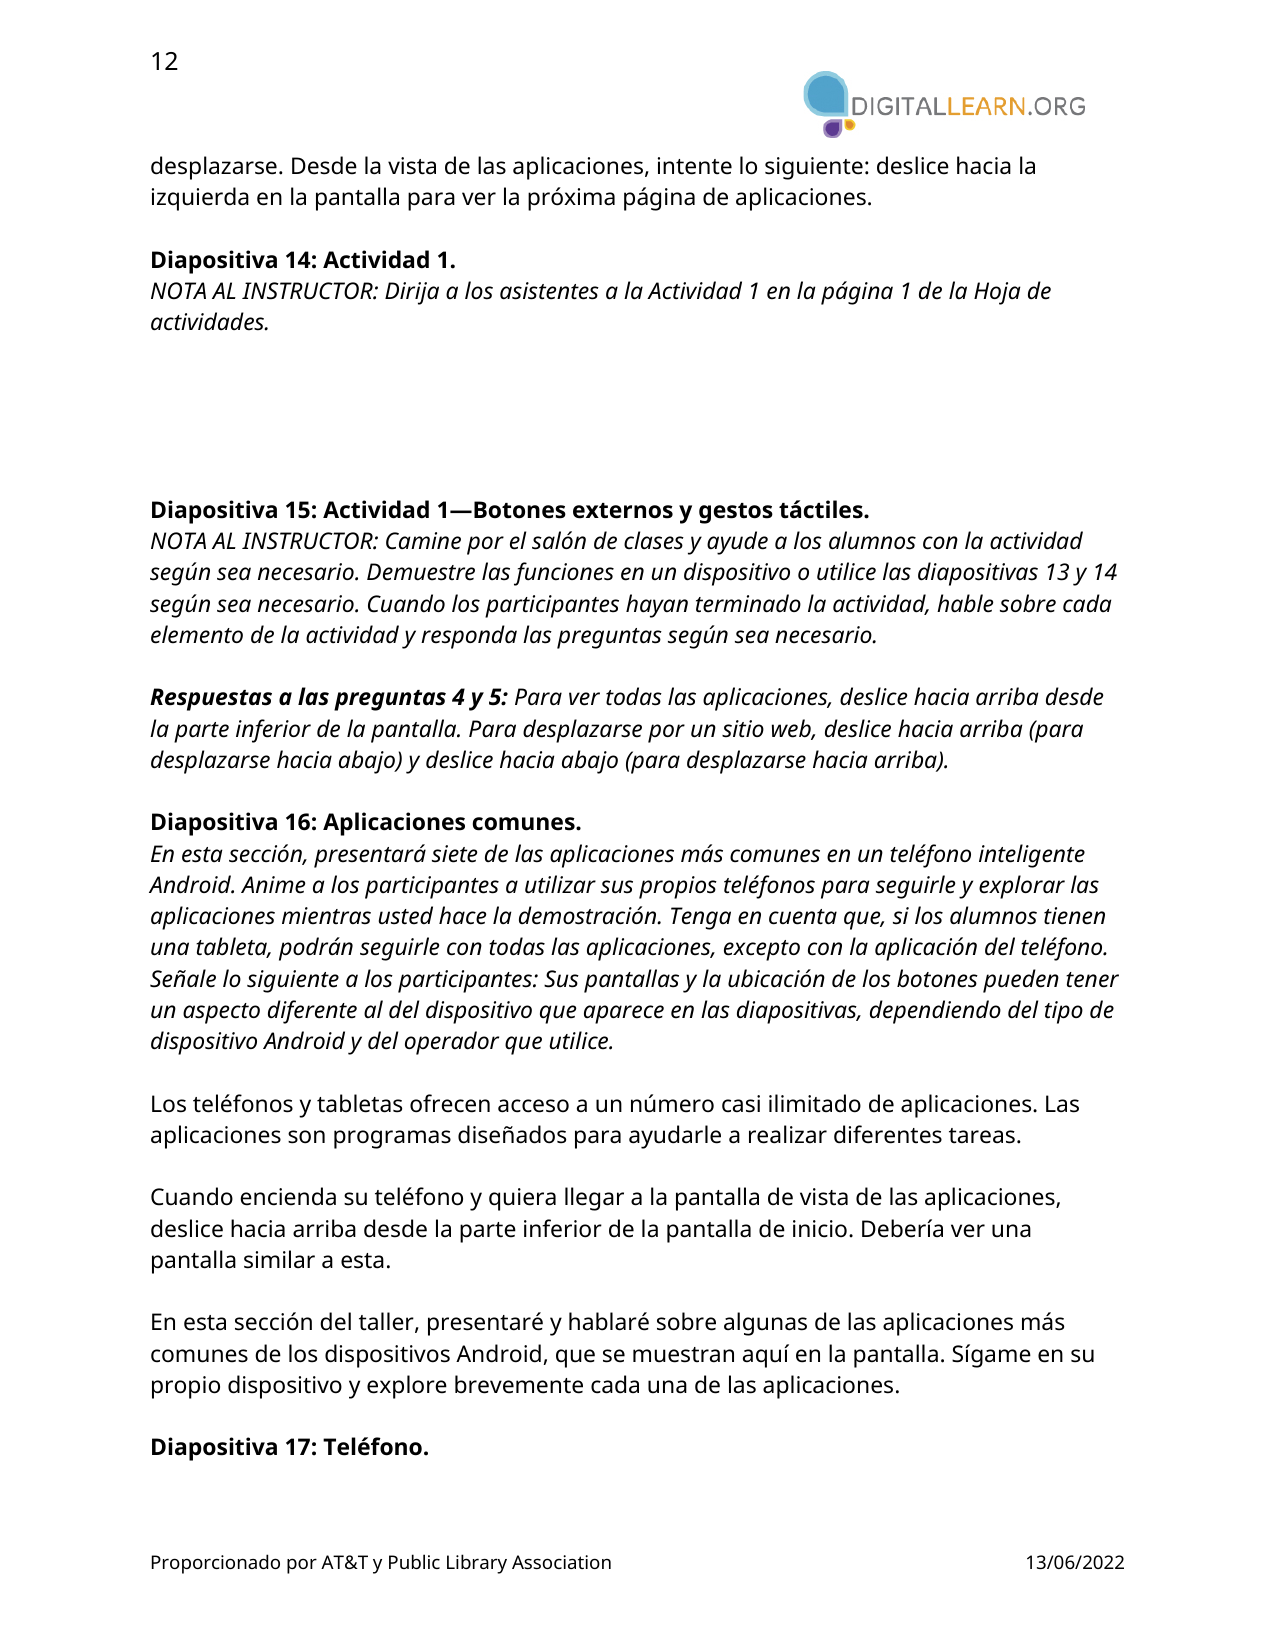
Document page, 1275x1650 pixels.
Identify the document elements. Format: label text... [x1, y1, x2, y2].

text En esta sección, presentará siete de las aplicaciones más comunes en un teléfono inteligente Android. Anime a los participantes a utilizar sus propios teléfonos para seguirle y explorar las aplicaciones mientras usted hace la demostración. Tenga en cuenta que, si los alumnos tienen una tableta, podrán seguirle con todas las aplicaciones, excepto con la aplicación del teléfono. [150, 837, 1125, 962]
picture [803, 71, 1085, 138]
text Diapositiva 16: Aplicaciones comunes. [150, 806, 1125, 837]
text Respuestas a las preguntas 4 y 5: Para ver todas las aplicaciones, deslice hacia arriba desde la parte inferior de la pantalla. Para desplazarse por un sitio web, deslice hacia arriba (para desplazarse hacia abajo) y deslice hacia abajo (para desplazarse hacia arriba). [150, 681, 1125, 775]
text Diapositiva 14: Actividad 1. [150, 244, 1125, 275]
text Diapositiva 15: Actividad 1—Botones externos y gestos táctiles. [150, 494, 1125, 525]
text En esta sección del taller, presentaré y hablaré sobre algunas de las aplicaciones más comunes de los dispositivos Android, que se muestran aquí en la pantalla. Sígame en su propio dispositivo y explore brevemente cada una de las aplicaciones. [150, 1306, 1125, 1400]
text NOTA AL INSTRUCTOR: Dirija a los asistentes a la Actividad 1 en la página 1 de la Hoja de actividades. [150, 275, 1125, 337]
text Cuando encienda su teléfono y quiera llegar a la pantalla de vista de las aplicaciones, deslice hacia arriba desde la parte inferior de la pantalla de inicio. Debería ver una pantalla similar a esta. [150, 1181, 1125, 1275]
text Diapositiva 17: Teléfono. [150, 1431, 1125, 1462]
text Los teléfonos y tabletas ofrecen acceso a un número casi ilimitado de aplicaciones. Las aplicaciones son programas diseñados para ayudarle a realizar diferentes tareas. [150, 1087, 1125, 1150]
text NOTA AL INSTRUCTOR: Camine por el salón de clases y ayude a los alumnos con la actividad según sea necesario. Demuestre las funciones en un dispositivo o utilice las diapositivas 13 y 14 según sea necesario. Cuando los participantes hayan terminado la actividad, hable sobre cada elemento de la actividad y responda las preguntas según sea necesario. [150, 525, 1125, 650]
text Señale lo siguiente a los participantes: Sus pantallas y la ubicación de los botones pueden tener un aspecto diferente al del dispositivo que aparece en las diapositivas, dependiendo del tipo de dispositivo Android y del operador que utilice. [150, 962, 1125, 1056]
